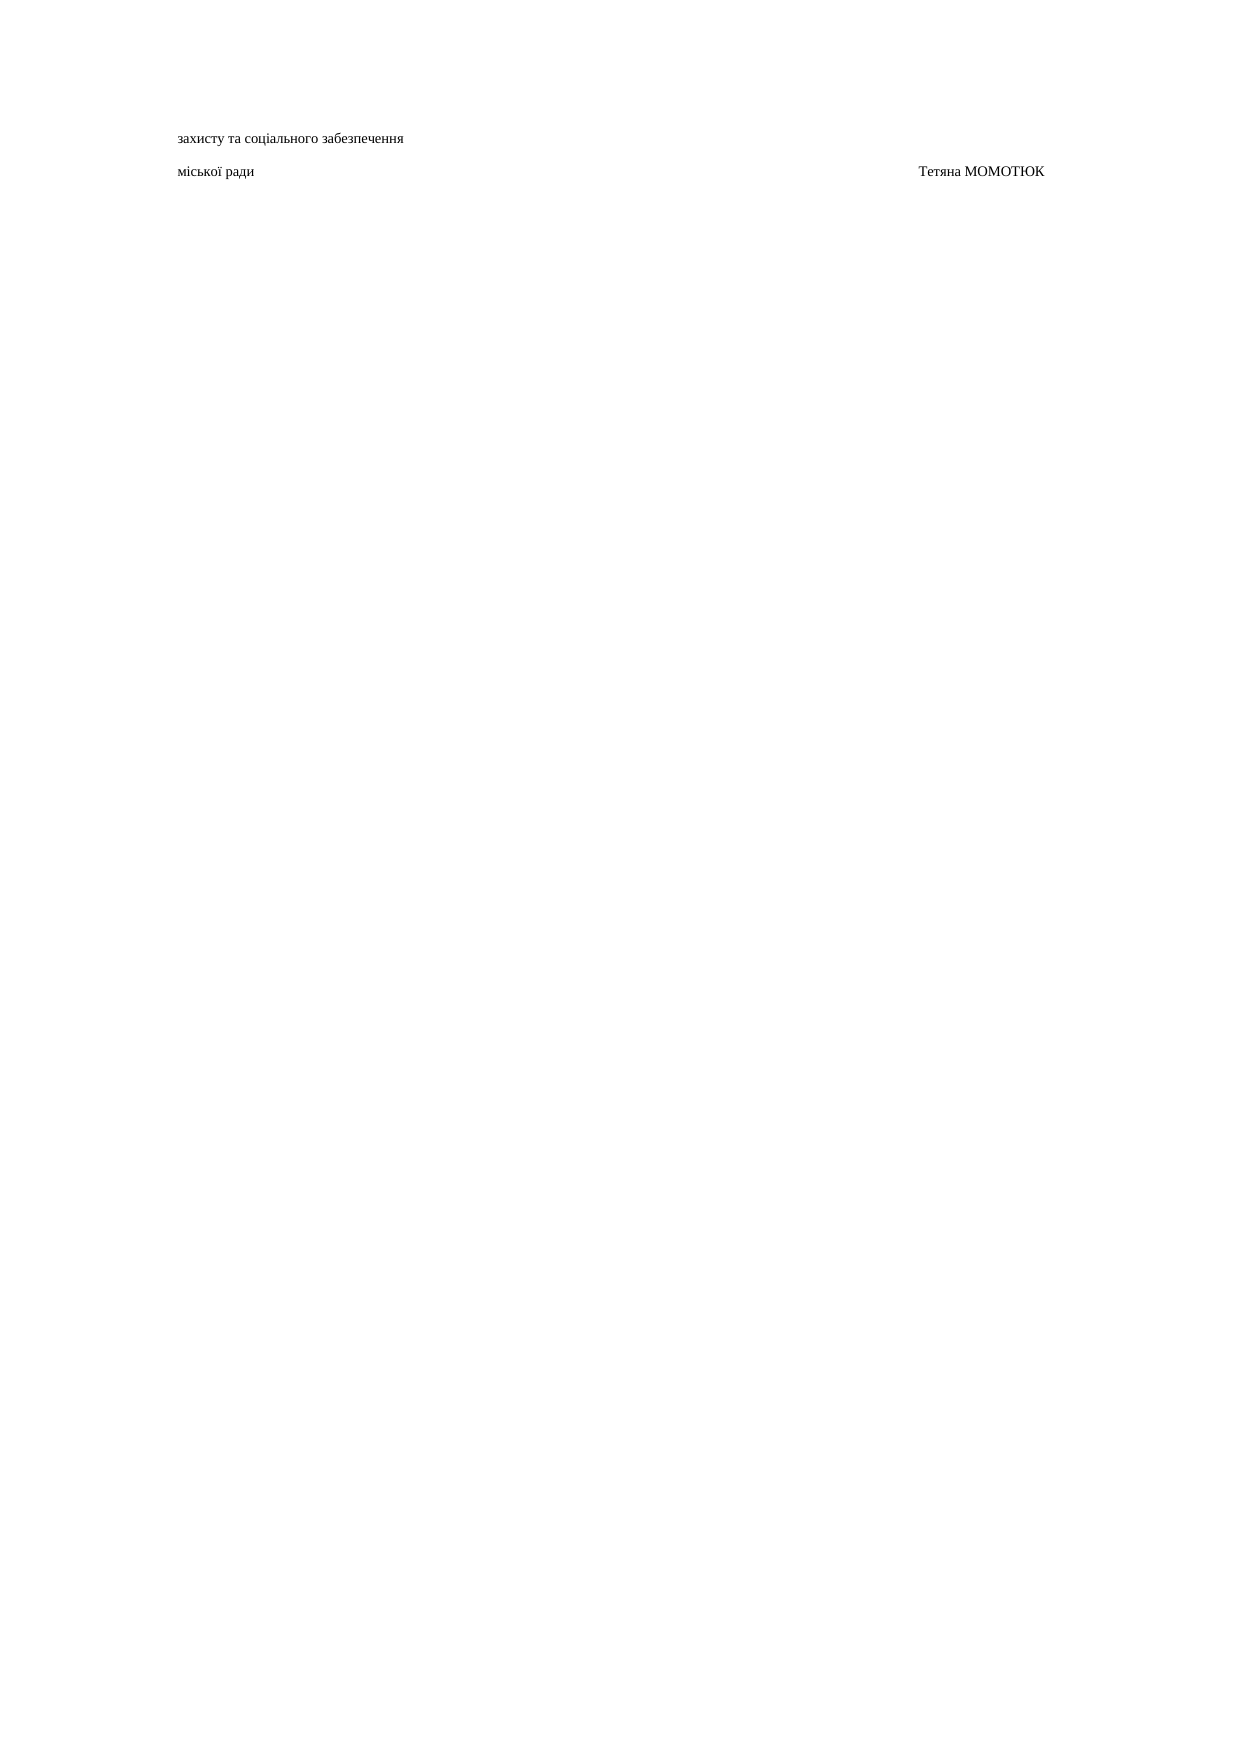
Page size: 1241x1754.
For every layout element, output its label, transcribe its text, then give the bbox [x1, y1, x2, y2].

text захисту та соціального забезпечення [177, 118, 1181, 147]
text міської ради Тетяна МОМОТЮК [177, 151, 1181, 180]
